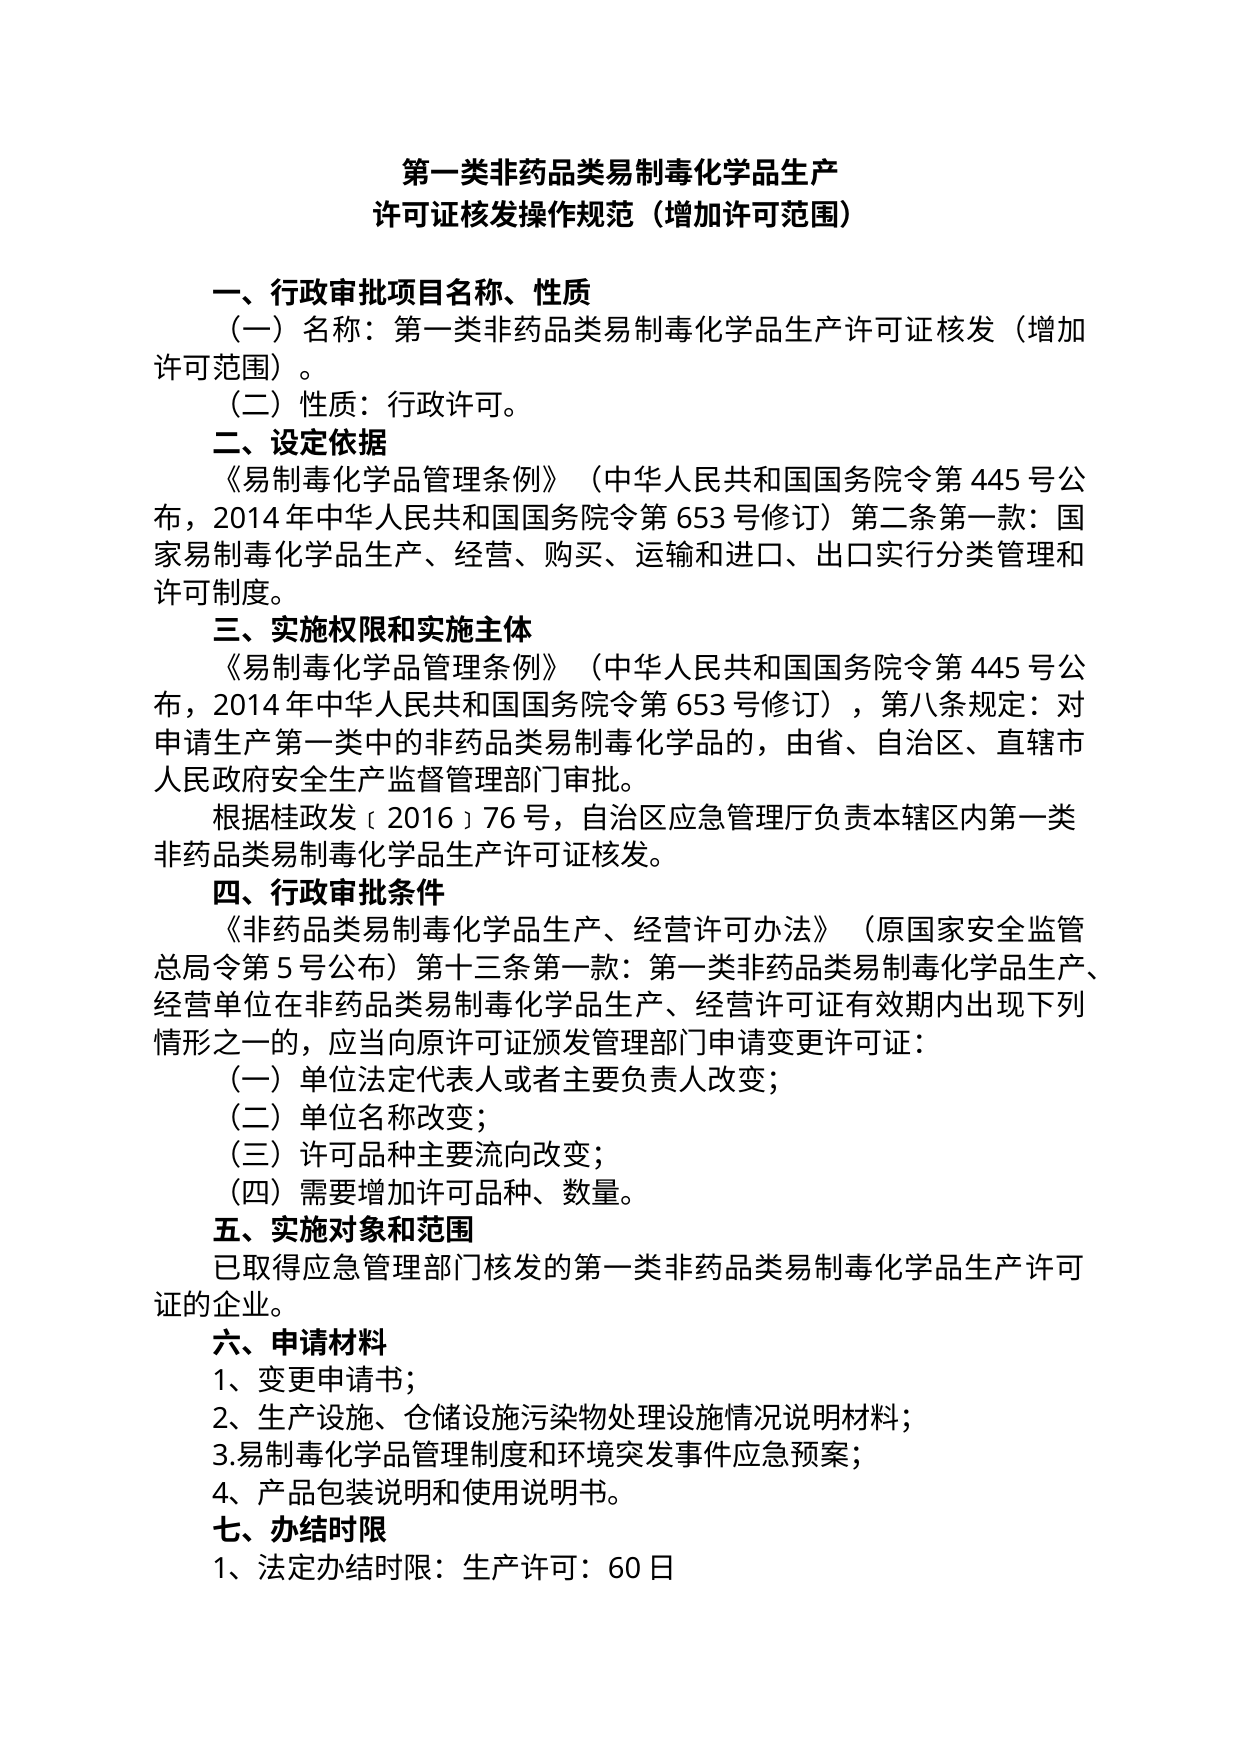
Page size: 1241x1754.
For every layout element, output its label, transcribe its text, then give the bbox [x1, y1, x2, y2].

text （二）单位名称改变； [153, 1098, 1087, 1136]
text 许可证核发操作规范（增加许可范围） [153, 192, 1087, 233]
text （三）许可品种主要流向改变； [153, 1136, 1087, 1173]
text 1、变更申请书； [153, 1361, 1087, 1398]
text 《非药品类易制毒化学品生产、经营许可办法》（原国家安全监管总局令第5号公布）第十三条第一款：第一类非药品类易制毒化学品生产、经营单位在非药品类易制毒化学品生产、经营许可证有效期内出现下列情形之一的，应当向原许可证颁发管理部门申请变更许可证： [153, 911, 1087, 1061]
text 1、法定办结时限：生产许可：60日 [153, 1548, 1087, 1586]
text 4、产品包装说明和使用说明书。 [153, 1473, 1087, 1511]
text 第一类非药品类易制毒化学品生产 [153, 150, 1087, 192]
text 已取得应急管理部门核发的第一类非药品类易制毒化学品生产许可证的企业。 [153, 1248, 1087, 1323]
text 五、实施对象和范围 [153, 1211, 1087, 1248]
text （四）需要增加许可品种、数量。 [153, 1173, 1087, 1211]
text 一、行政审批项目名称、性质 [153, 273, 1087, 311]
text （一）单位法定代表人或者主要负责人改变； [153, 1061, 1087, 1098]
text （二）性质：行政许可。 [153, 386, 1087, 423]
text （一）名称：第一类非药品类易制毒化学品生产许可证核发（增加许可范围）。 [153, 311, 1087, 386]
text 四、行政审批条件 [153, 873, 1087, 911]
text 二、设定依据 [153, 423, 1087, 461]
text 3.易制毒化学品管理制度和环境突发事件应急预案； [153, 1436, 1087, 1473]
text 六、申请材料 [153, 1323, 1087, 1361]
text 2、生产设施、仓储设施污染物处理设施情况说明材料； [153, 1398, 1087, 1436]
text 《易制毒化学品管理条例》（中华人民共和国国务院令第445号公布，2014年中华人民共和国国务院令第653号修订），第八条规定：对申请生产第一类中的非药品类易制毒化学品的，由省、自治区、直辖市人民政府安全生产监督管理部门审批。 [153, 648, 1087, 798]
text 《易制毒化学品管理条例》（中华人民共和国国务院令第445号公布，2014年中华人民共和国国务院令第653号修订）第二条第一款：国家易制毒化学品生产、经营、购买、运输和进口、出口实行分类管理和许可制度。 [153, 461, 1087, 611]
text 根据桂政发﹝2016﹞76号，自治区应急管理厅负责本辖区内第一类非药品类易制毒化学品生产许可证核发。 [153, 798, 1087, 873]
text 三、实施权限和实施主体 [153, 611, 1087, 648]
text 七、办结时限 [153, 1511, 1087, 1548]
